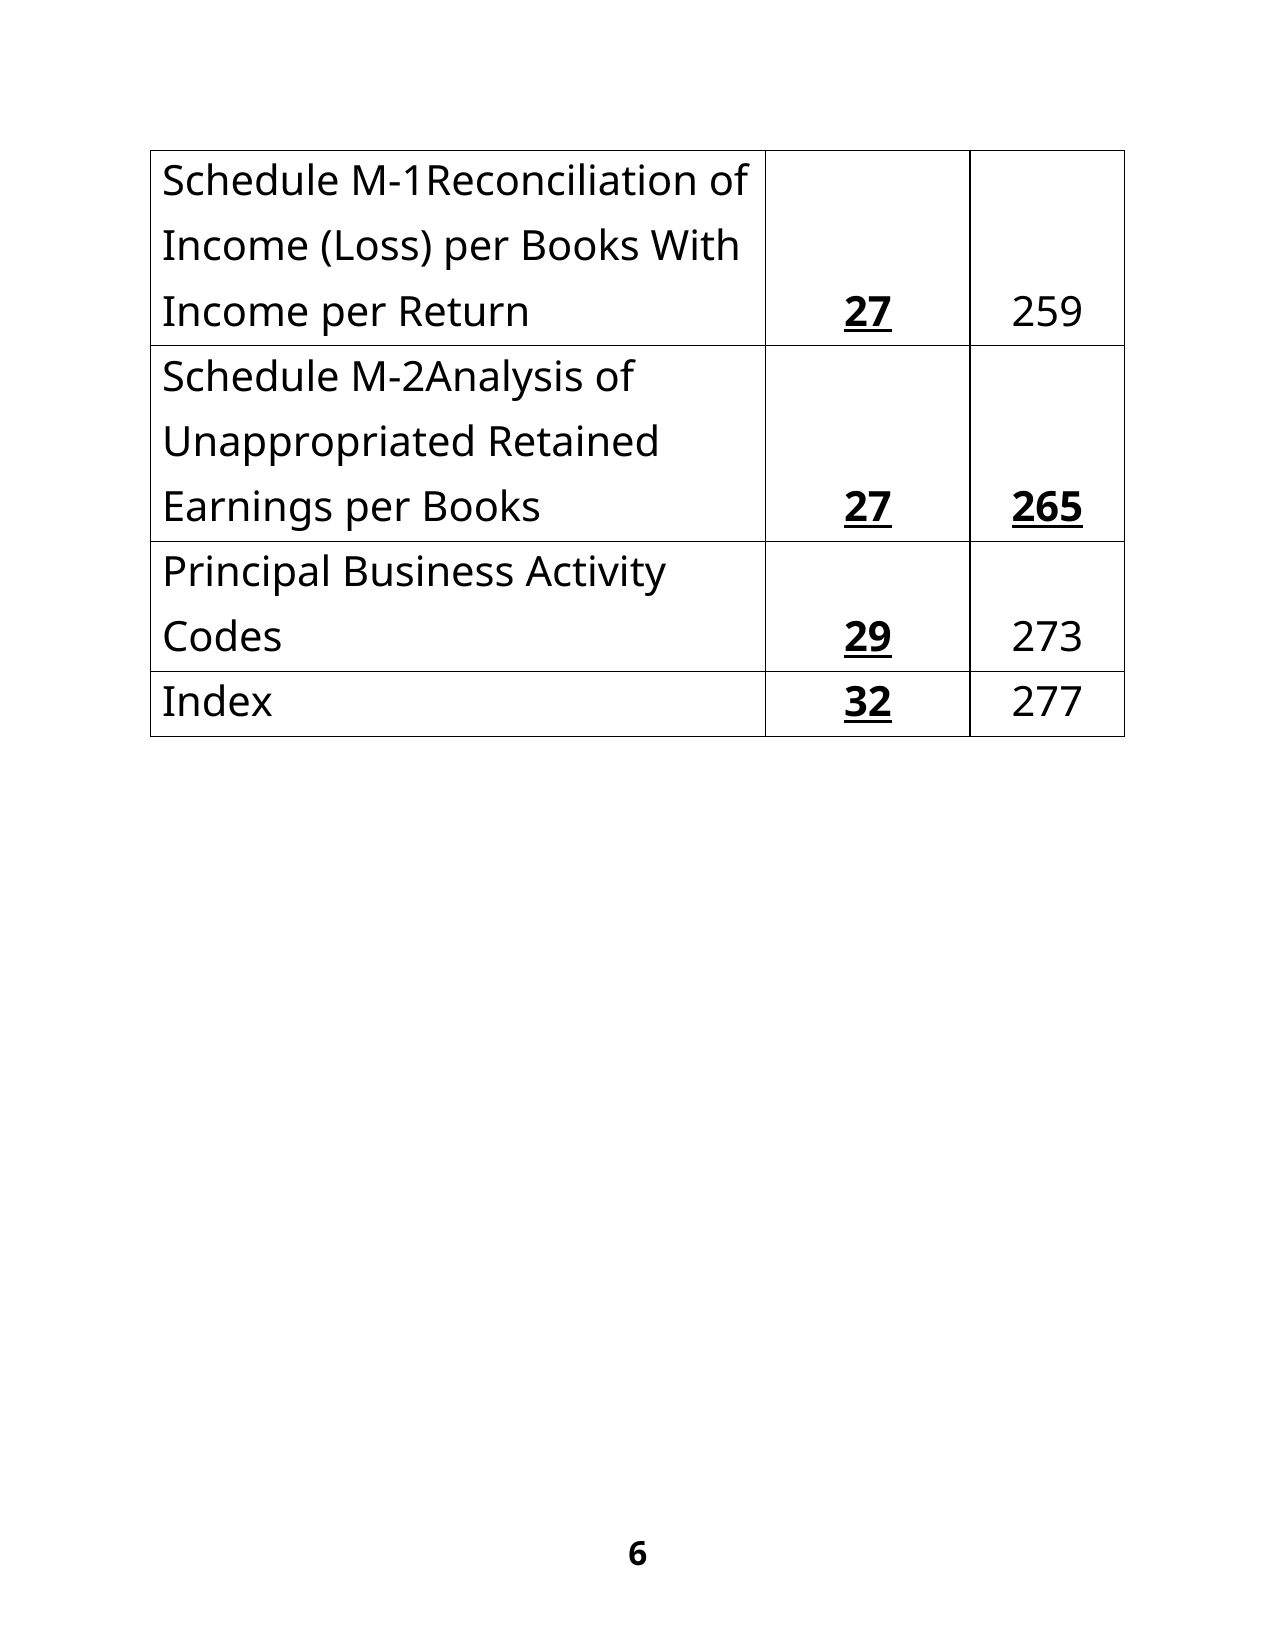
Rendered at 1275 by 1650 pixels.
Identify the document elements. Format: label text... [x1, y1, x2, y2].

table_cell 27 [766, 346, 969, 541]
table_cell 273 [971, 542, 1124, 671]
table_cell 277 [971, 672, 1124, 736]
table_cell 29 [766, 542, 969, 671]
table_cell Index [151, 672, 765, 736]
table_cell Schedule M-2Analysis of Unappropriated Retained Earnings per Books [151, 346, 765, 541]
table_cell 265 [971, 346, 1124, 541]
table_header Schedule M-1Reconciliation of Income (Loss) per Books With Income per Return [151, 151, 765, 345]
table_cell 32 [766, 672, 969, 736]
table_header 27 [766, 151, 969, 345]
table_header 259 [971, 151, 1124, 345]
table_cell Principal Business Activity Codes [151, 542, 765, 671]
